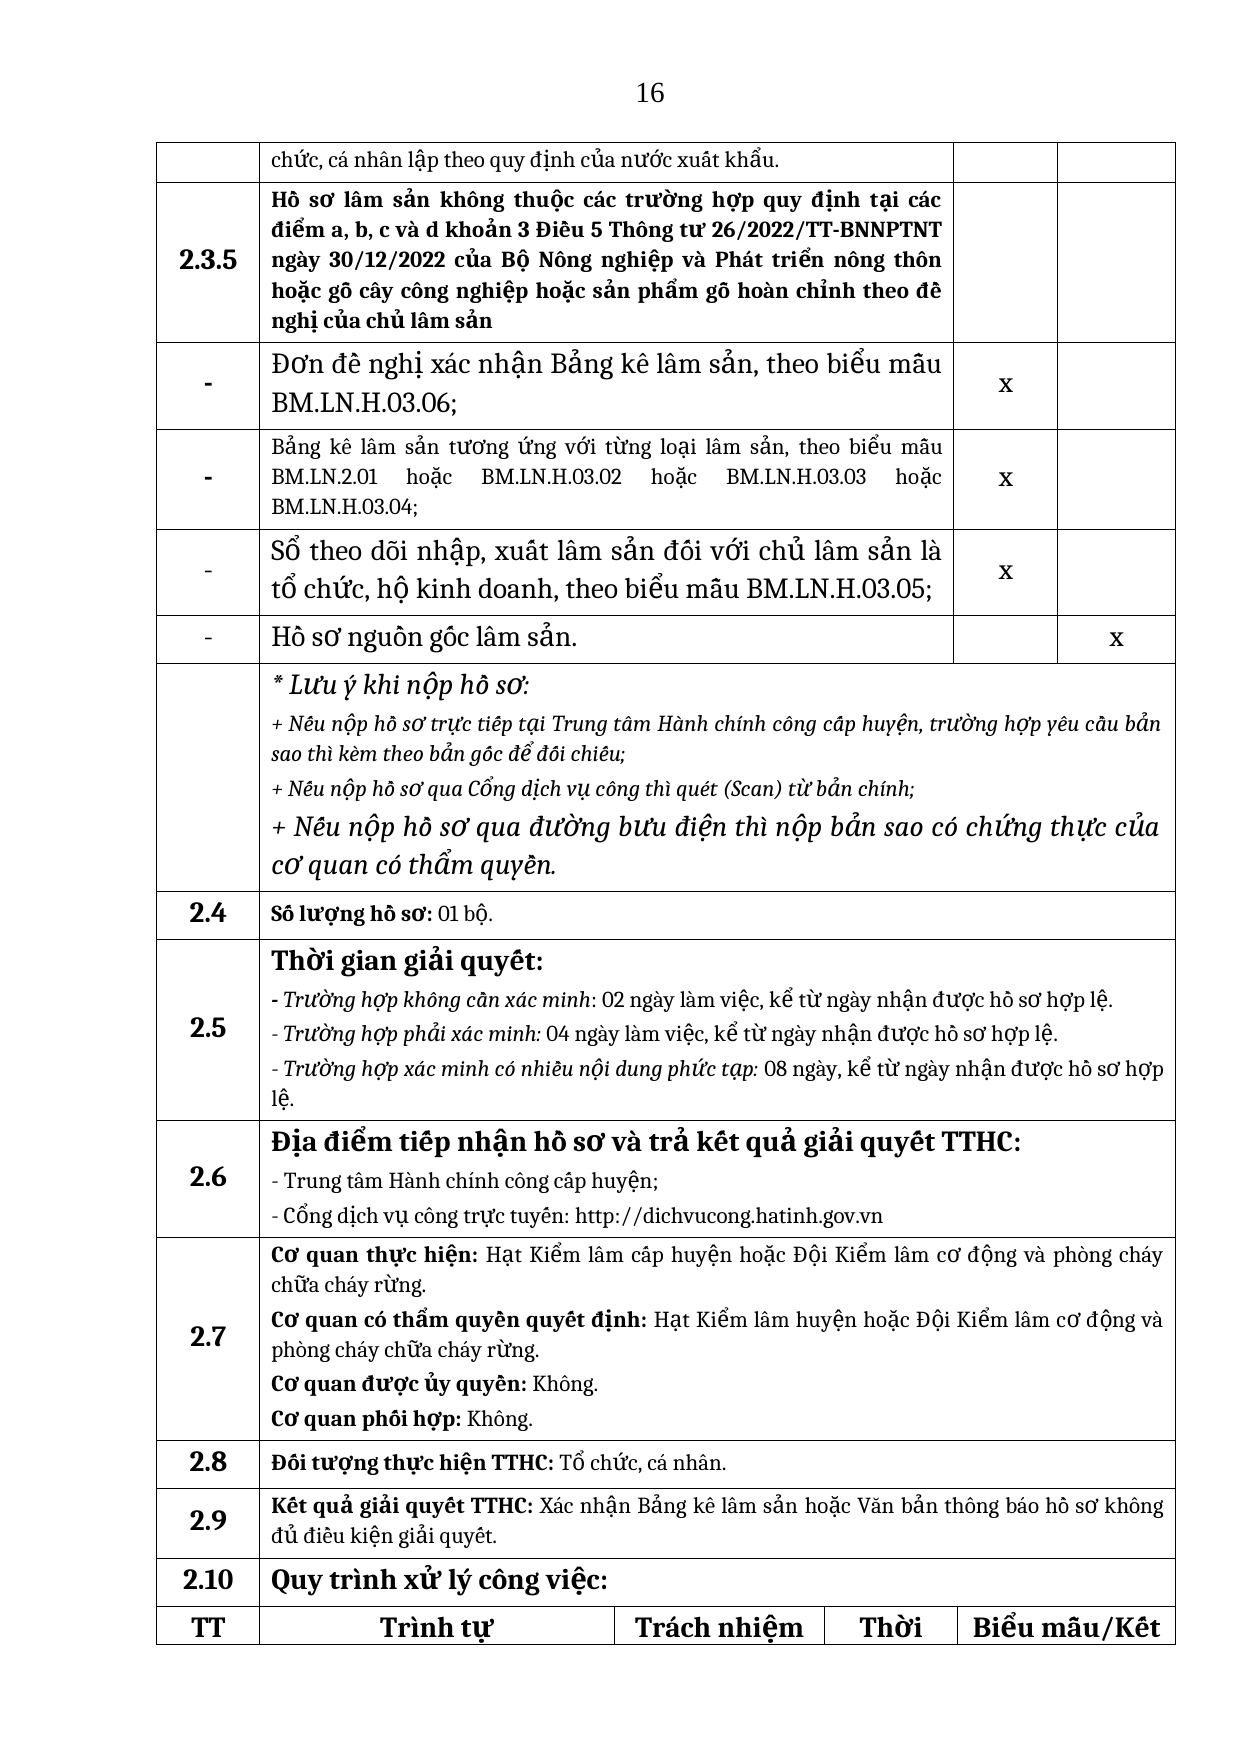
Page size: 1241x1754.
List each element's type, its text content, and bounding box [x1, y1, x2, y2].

table_cell Đối tượng thực hiện TTHC: Tổ chức, cá nhân. [260, 1441, 1175, 1488]
table_cell Số lượng hồ sơ: 01 bộ. [260, 892, 1175, 939]
table_cell x [954, 143, 1057, 182]
table_cell 2.4 [157, 892, 259, 939]
table_cell 2.9 [157, 1489, 259, 1558]
table_cell 2.10 [157, 1559, 259, 1606]
table_cell Sổ theo dõi nhập, xuất lâm sản đối với chủ lâm sản là tổ chức, hộ kinh doanh, theo biểu mẫu BM.LN.H.03.05; [260, 530, 953, 615]
table_cell x [954, 530, 1057, 615]
table_cell 2.8 [157, 1441, 259, 1488]
table_cell - [157, 343, 259, 428]
table_cell Hồ sơ lâm sản không thuộc các trường hợp quy định tại các điểm a, b, c và d khoản 3 Điều 5 Thông tư 26/2022/TT-BNNPTNT ngày 30/12/2022 của Bộ Nông nghiệp và Phát triển nông thôn hoặc gỗ cây công nghiệp hoặc sản phẩm gỗ hoàn chỉnh theo đề nghị của chủ lâm sản [260, 183, 953, 342]
table_cell Kết quả giải quyết TTHC: Xác nhận Bảng kê lâm sản hoặc Văn bản thông báo hồ sơ không đủ điều kiện giải quyết. [260, 1489, 1175, 1558]
table_cell x [954, 343, 1057, 428]
table_cell x [1058, 616, 1175, 663]
table_cell Cơ quan thực hiện: Hạt Kiểm lâm cấp huyện hoặc Đội Kiểm lâm cơ động và phòng cháy chữa cháy rừng. Cơ quan có thẩm quyền quyết định: Hạt Kiểm lâm huyện hoặc Đội Kiểm lâm cơ động và phòng cháy chữa cháy rừng. Cơ quan được ủy quyền: Không. Cơ quan phối hợp: Không. [260, 1238, 1175, 1440]
table_cell [1058, 530, 1175, 615]
table_cell [954, 183, 1057, 342]
table_cell 2.3.5 [157, 183, 259, 342]
table_cell 2.7 [157, 1238, 259, 1440]
table_cell Thời gian [825, 1607, 957, 1644]
table_cell [1058, 183, 1175, 342]
table_cell - [157, 616, 259, 663]
table_cell Biểu mẫu/Kết quả [958, 1607, 1175, 1644]
table_cell Hồ sơ nguồn gốc lâm sản. [260, 616, 953, 663]
table_cell TT [157, 1607, 259, 1644]
table_cell * Lưu ý khi nộp hồ sơ: + Nếu nộp hồ sơ trực tiếp tại Trung tâm Hành chính công cấp huyện, trường hợp yêu cầu bản sao thì kèm theo bản gốc để đối chiếu; + Nếu nộp hồ sơ qua Cổng dịch vụ công thì quét (Scan) từ bản chính; + Nếu nộp hồ sơ qua đường bưu điện thì nộp bản sao có chứng thực của cơ quan có thẩm quyền. [260, 664, 1175, 891]
table_cell [1058, 430, 1175, 528]
table_cell x [954, 430, 1057, 528]
table_cell [1058, 143, 1175, 182]
table_cell - [157, 430, 259, 528]
table_cell [954, 616, 1057, 663]
table_cell [157, 664, 259, 891]
table_cell Trách nhiệm [615, 1607, 824, 1644]
table_cell Thời gian giải quyết: - Trường hợp không cần xác minh: 02 ngày làm việc, kể từ ngày nhận được hồ sơ hợp lệ. - Trường hợp phải xác minh: 04 ngày làm việc, kể từ ngày nhận được hồ sơ hợp lệ. - Trường hợp xác minh có nhiều nội dung phức tạp: 08 ngày, kể từ ngày nhận được hồ sơ hợp lệ. [260, 940, 1175, 1120]
table_cell Bảng kê lâm sản tương ứng với từng loại lâm sản, theo biểu mẫu BM.LN.2.01 hoặc BM.LN.H.03.02 hoặc BM.LN.H.03.03 hoặc BM.LN.H.03.04; [260, 430, 953, 528]
table_cell Địa điểm tiếp nhận hồ sơ và trả kết quả giải quyết TTHC: - Trung tâm Hành chính công cấp huyện; - Cổng dịch vụ công trực tuyến: http://dichvucong.hatinh.gov.vn [260, 1121, 1175, 1237]
table_cell Quy trình xử lý công việc: [260, 1559, 1175, 1606]
table_cell Đơn đề nghị xác nhận Bảng kê lâm sản, theo biểu mẫu BM.LN.H.03.06; [260, 343, 953, 428]
table_cell 2.6 [157, 1121, 259, 1237]
table_cell 2.5 [157, 940, 259, 1120]
table_cell Trình tự [260, 1607, 614, 1644]
table_cell [1058, 343, 1175, 428]
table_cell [260, 143, 953, 182]
table_cell - [157, 530, 259, 615]
